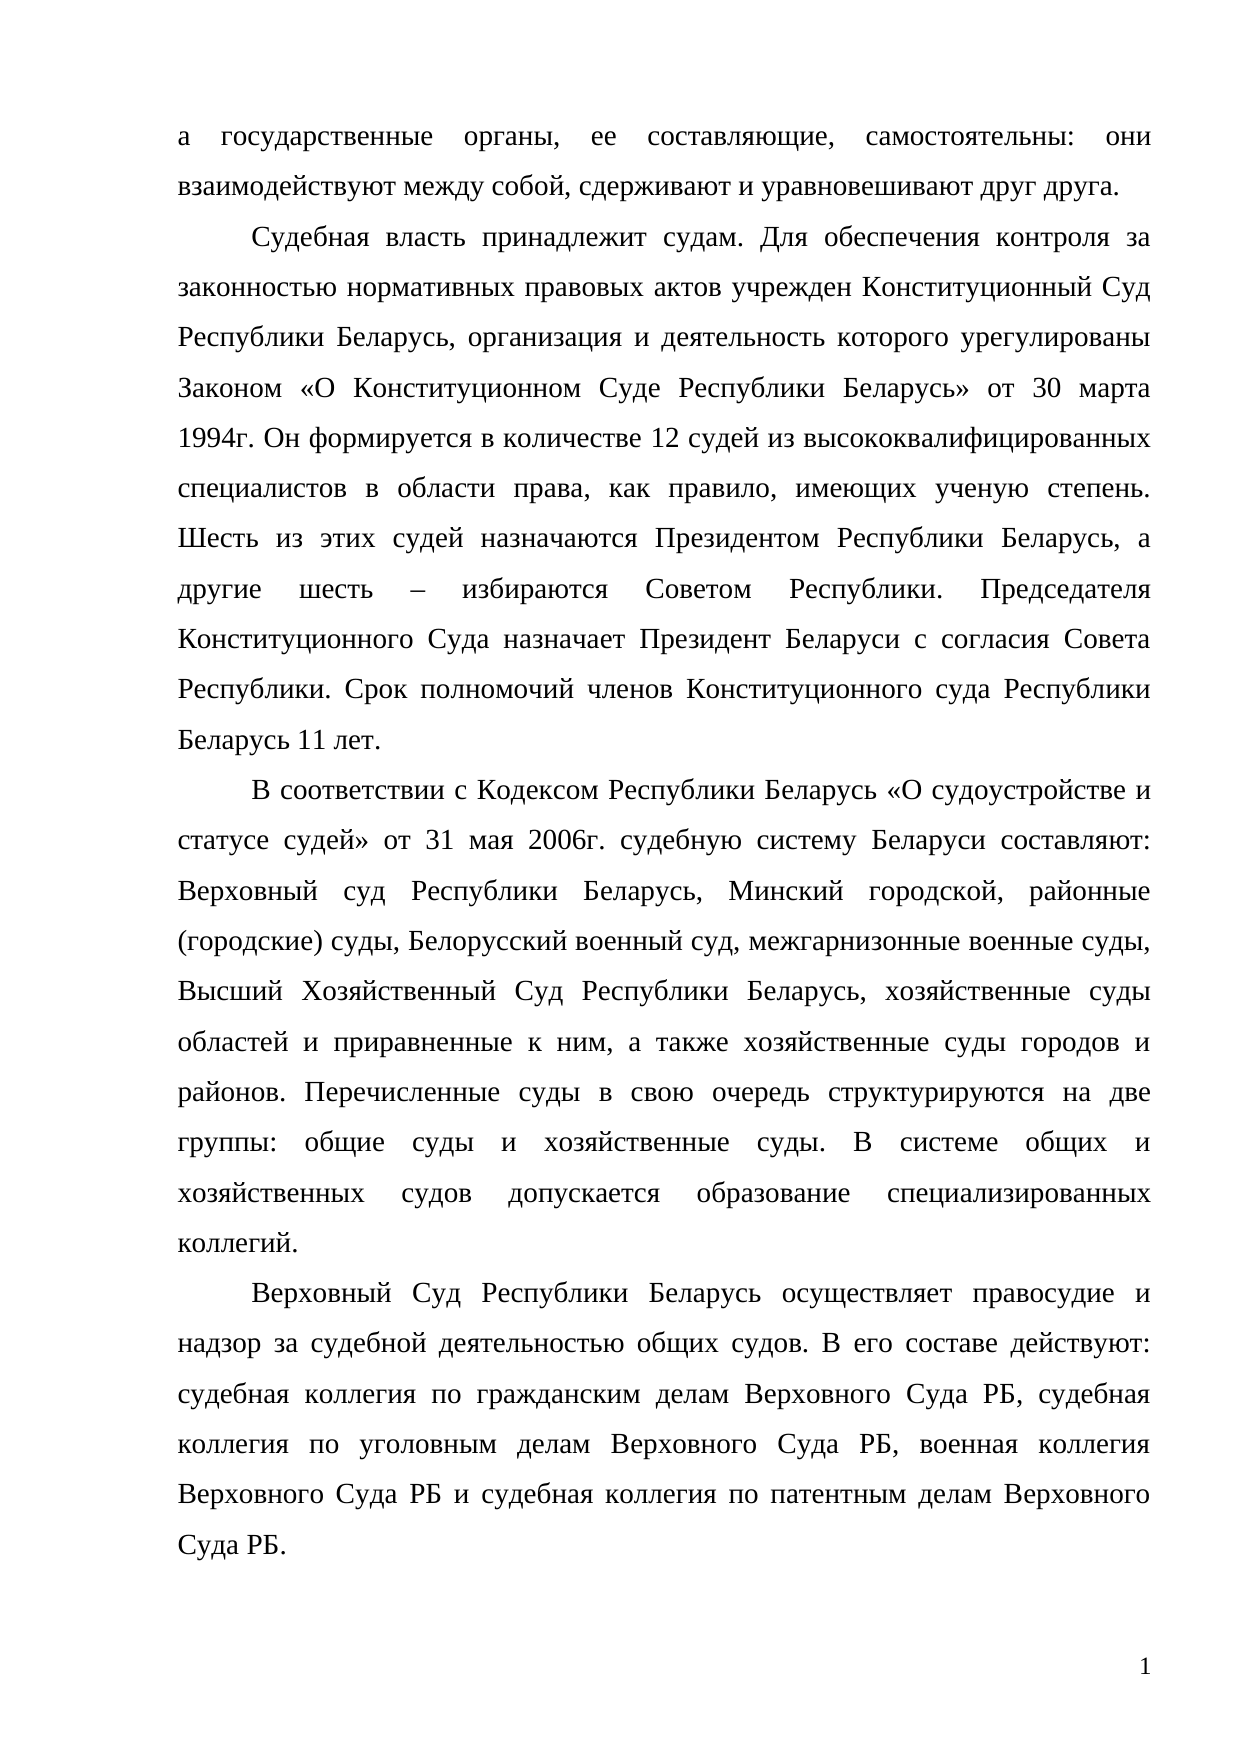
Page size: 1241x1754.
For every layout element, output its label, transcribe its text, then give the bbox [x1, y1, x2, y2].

text Верховный Суд Республики Беларусь осуществляет правосудие и надзор за судебной деятельностью общих судов. В его составе действуют: судебная коллегия по гражданским делам Верховного Суда РБ, судебная коллегия по уголовным делам Верховного Суда РБ, военная коллегия Верховного Суда РБ и судебная коллегия по патентным делам Верховного Суда РБ. [177, 1275, 1152, 1560]
text Судебная власть принадлежит судам. Для обеспечения контроля за законностью нормативных правовых актов учрежден Конституционный Суд Республики Беларусь, организация и деятельность которого урегулированы Законом «О Конституционном Суде Республики Беларусь» от 30 марта 1994г. Он формируется в количестве 12 судей из высококвалифицированных специалистов в области права, как правило, имеющих ученую степень. Шесть из этих судей назначаются Президентом Республики Беларусь, а другие шесть – избираются Советом Республики. Председателя Конституционного Суда назначает Президент Беларуси с согласия Совета Республики. Срок полномочий членов Конституционного суда Республики Беларусь 11 лет. [177, 219, 1152, 755]
text В соответствии с Кодексом Республики Беларусь «О судоустройстве и статусе судей» от 31 мая 2006г. судебную систему Беларуси составляют: Верховный суд Республики Беларусь, Минский городской, районные (городские) суды, Белорусский военный суд, межгарнизонные военные суды, Высший Хозяйственный Суд Республики Беларусь, хозяйственные суды областей и приравненные к ним, а также хозяйственные суды городов и районов. Перечисленные суды в свою очередь структурируются на две группы: общие суды и хозяйственные суды. В системе общих и хозяйственных судов допускается образование специализированных коллегий. [177, 772, 1152, 1258]
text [177, 118, 1152, 202]
